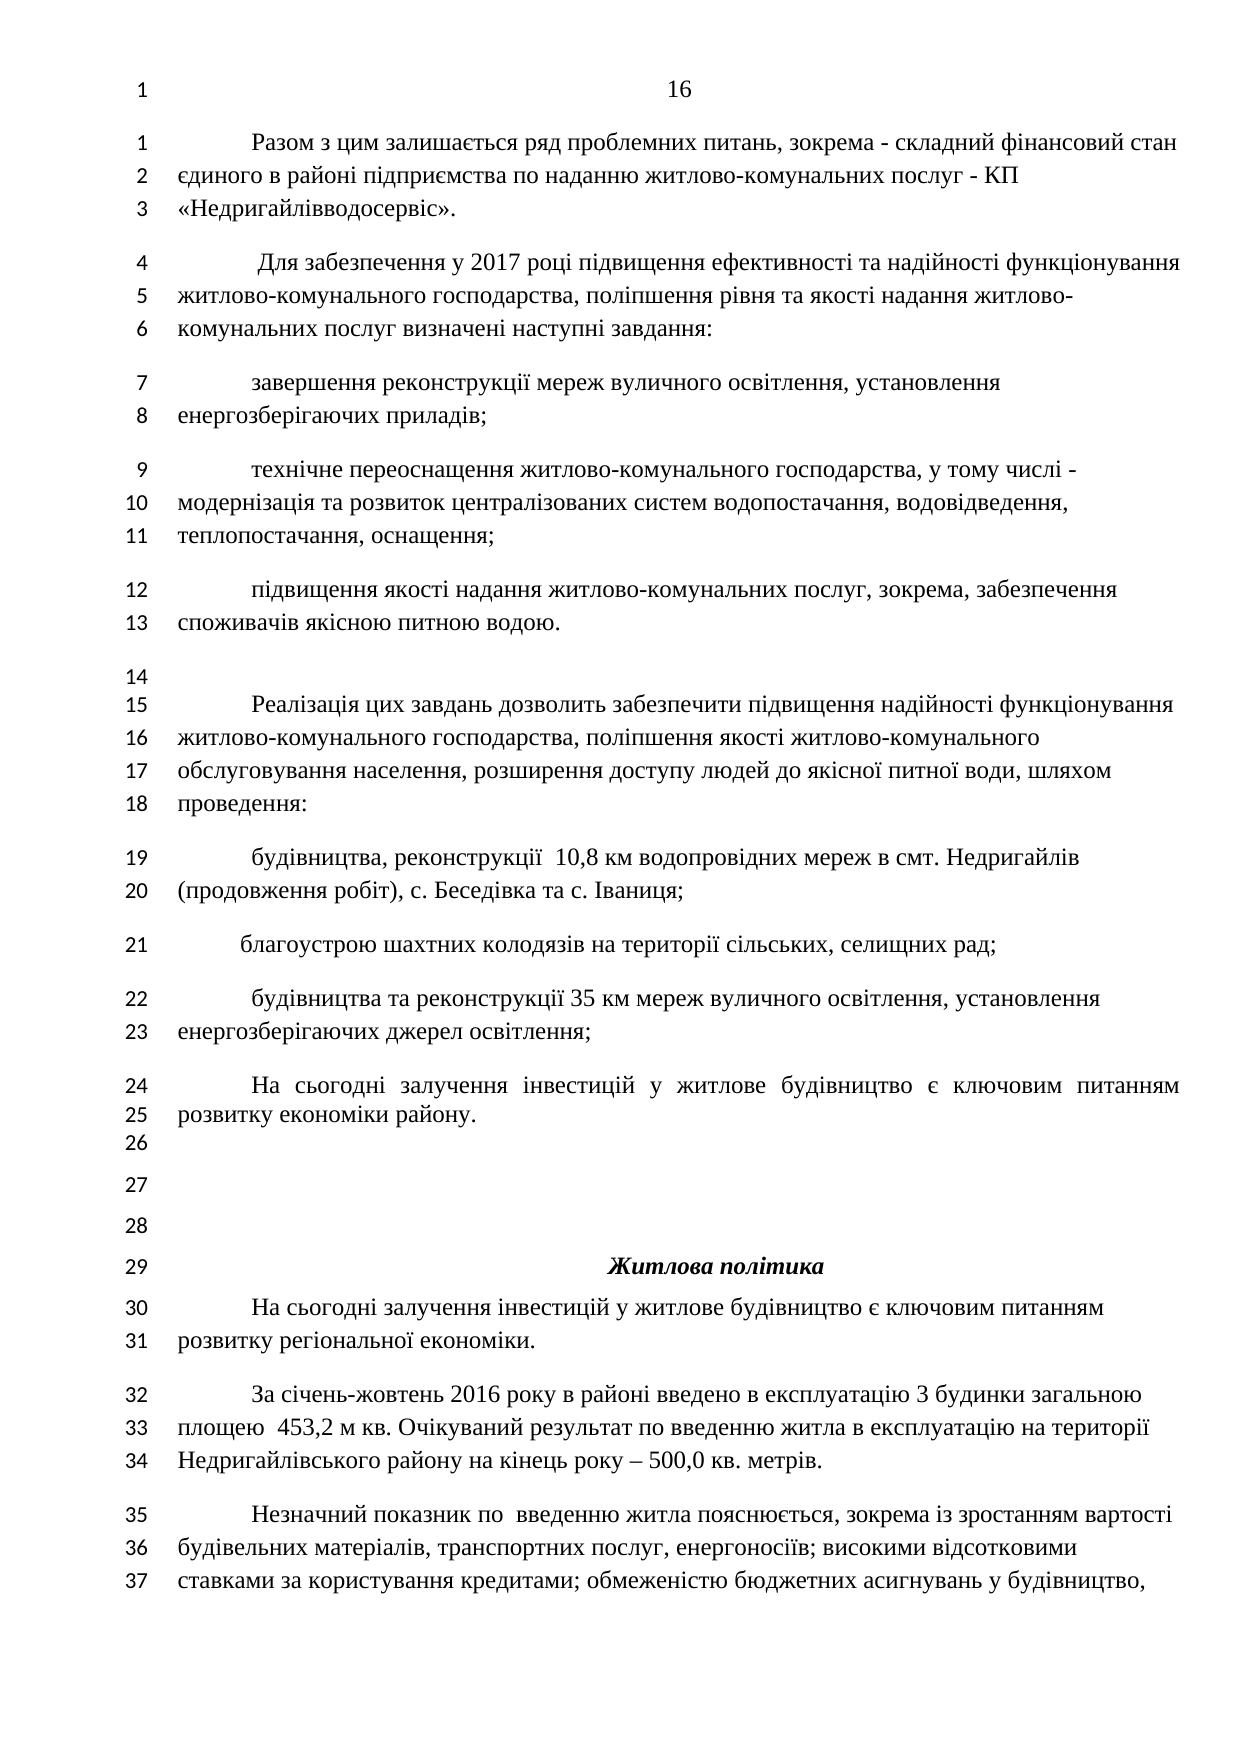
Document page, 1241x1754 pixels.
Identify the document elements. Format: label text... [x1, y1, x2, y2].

text будівництва та реконструкції 35 км мереж вуличного освітлення, установлення енергозберігаючих джерел освітлення; [177, 983, 1181, 1045]
text завершення реконструкції мереж вуличного освітлення, установлення енергозберігаючих приладів; [177, 367, 1181, 429]
text Для забезпечення у 2017 році підвищення ефективності та надійності функціонування житлово-комунального господарства, поліпшення рівня та якості надання житлово-комунальних послуг визначені наступні завдання: [177, 247, 1181, 342]
text Разом з цим залишається ряд проблемних питань, зокрема - складний фінансовий стан єдиного в районі підприємства по наданню житлово-комунальних послуг - КП «Недригайлівводосервіс». [177, 127, 1181, 222]
text На сьогодні залучення інвестицій у житлове будівництво є ключовим питанням розвитку регіональної економіки. [177, 1292, 1181, 1354]
text На сьогодні залучення інвестицій у житлове будівництво є ключовим питанням розвитку економіки району. [177, 1070, 1181, 1127]
text Реалізація цих завдань дозволить забезпечити підвищення надійності функціонування житлово-комунального господарства, поліпшення якості житлово-комунального обслуговування населення, розширення доступу людей до якісної питної води, шляхом проведення: [177, 689, 1181, 817]
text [177, 1499, 1181, 1594]
text будівництва, реконструкції 10,8 км водопровідних мереж в смт. Недригайлів (продовження робіт), с. Беседівка та с. Іваниця; [177, 842, 1181, 904]
text За січень-жовтень 2016 року в районі введено в експлуатацію 3 будинки загальною площею 453,2 м кв. Очікуваний результат по введенню житла в експлуатацію на території Недригайлівського району на кінець року – 500,0 кв. метрів. [177, 1379, 1181, 1474]
text благоустрою шахтних колодязів на території сільських, селищних рад; [177, 929, 1181, 958]
text підвищення якості надання житлово-комунальних послуг, зокрема, забезпечення споживачів якісною питною водою. [177, 574, 1181, 636]
text Житлова політика [177, 1251, 1181, 1280]
text технічне переоснащення житлово-комунального господарства, у тому числі - модернізація та розвиток централізованих систем водопостачання, водовідведення, теплопостачання, оснащення; [177, 454, 1181, 549]
